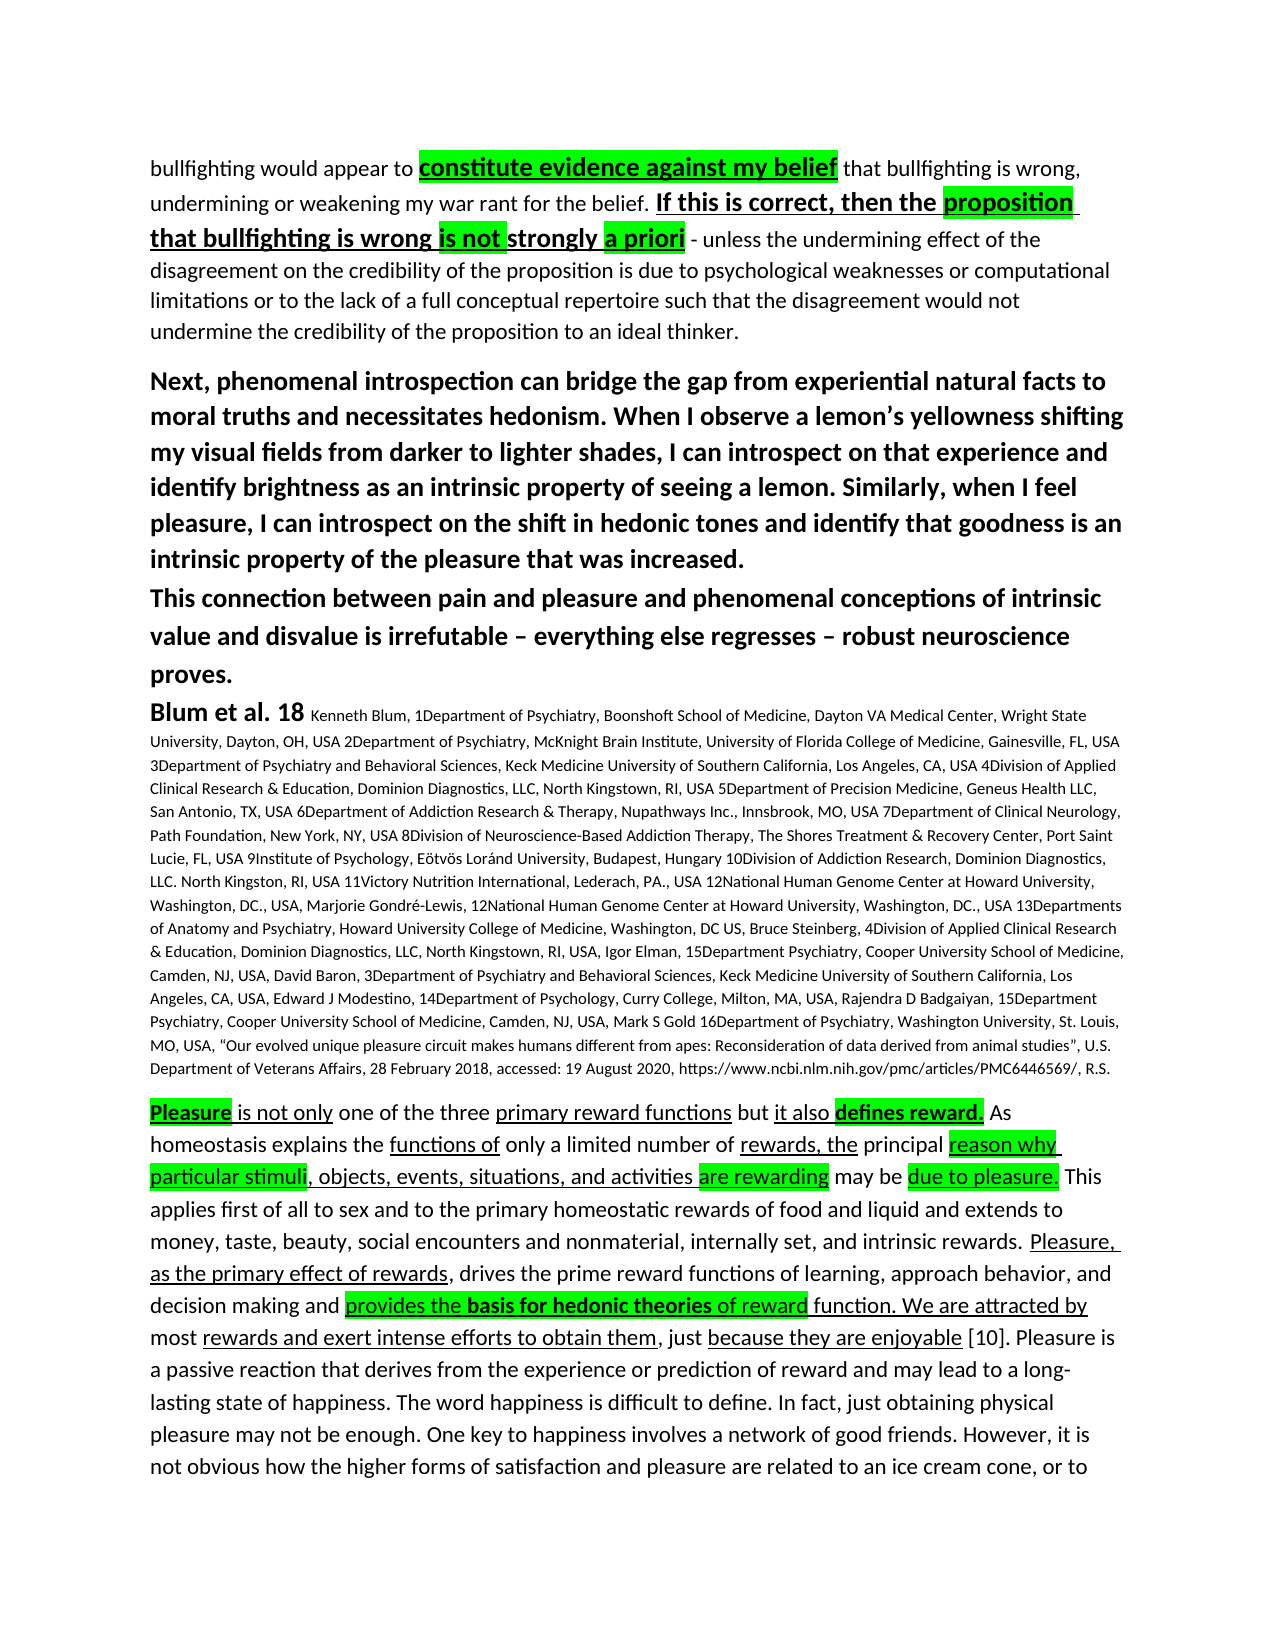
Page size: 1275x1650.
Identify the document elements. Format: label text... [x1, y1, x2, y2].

subtitle This connection between pain and pleasure and phenomenal conceptions of intrinsic value and disvalue is irrefutable – everything else regresses – robust neuroscience proves. [150, 582, 1125, 691]
subtitle Next, phenomenal introspection can bridge the gap from experiential natural facts to moral truths and necessitates hedonism. When I observe a lemon’s yellowness shifting my visual fields from darker to lighter shades, I can introspect on that experience and identify brightness as an intrinsic property of seeing a lemon. Similarly, when I feel pleasure, I can introspect on the shift in hedonic tones and identify that goodness is an intrinsic property of the pleasure that was increased. [150, 364, 1125, 575]
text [150, 150, 1125, 345]
text Blum et al. 18 Kenneth Blum, 1Department of Psychiatry, Boonshoft School of Medicine, Dayton VA Medical Center, Wright State University, Dayton, OH, USA 2Department of Psychiatry, McKnight Brain Institute, University of Florida College of Medicine, Gainesville, FL, USA 3Department of Psychiatry and Behavioral Sciences, Keck Medicine University of Southern California, Los Angeles, CA, USA 4Division of Applied Clinical Research & Education, Dominion Diagnostics, LLC, North Kingstown, RI, USA 5Department of Precision Medicine, Geneus Health LLC, San Antonio, TX, USA 6Department of Addiction Research & Therapy, Nupathways Inc., Innsbrook, MO, USA 7Department of Clinical Neurology, Path Foundation, New York, NY, USA 8Division of Neuroscience-Based Addiction Therapy, The Shores Treatment & Recovery Center, Port Saint Lucie, FL, USA 9Institute of Psychology, Eötvös Loránd University, Budapest, Hungary 10Division of Addiction Research, Dominion Diagnostics, LLC. North Kingston, RI, USA 11Victory Nutrition International, Lederach, PA., USA 12National Human Genome Center at Howard University, Washington, DC., USA, Marjorie Gondré-Lewis, 12National Human Genome Center at Howard University, Washington, DC., USA 13Departments of Anatomy and Psychiatry, Howard University College of Medicine, Washington, DC US, Bruce Steinberg, 4Division of Applied Clinical Research & Education, Dominion Diagnostics, LLC, North Kingstown, RI, USA, Igor Elman, 15Department Psychiatry, Cooper University School of Medicine, Camden, NJ, USA, David Baron, 3Department of Psychiatry and Behavioral Sciences, Keck Medicine University of Southern California, Los Angeles, CA, USA, Edward J Modestino, 14Department of Psychology, Curry College, Milton, MA, USA, Rajendra D Badgaiyan, 15Department Psychiatry, Cooper University School of Medicine, Camden, NJ, USA, Mark S Gold 16Department of Psychiatry, Washington University, St. Louis, MO, USA, “Our evolved unique pleasure circuit makes humans different from apes: Reconsideration of data derived from animal studies”, U.S. Department of Veterans Affairs, 28 February 2018, accessed: 19 August 2020, https://www.ncbi.nlm.nih.gov/pmc/articles/PMC6446569/, R.S. [150, 695, 1125, 1078]
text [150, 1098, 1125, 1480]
